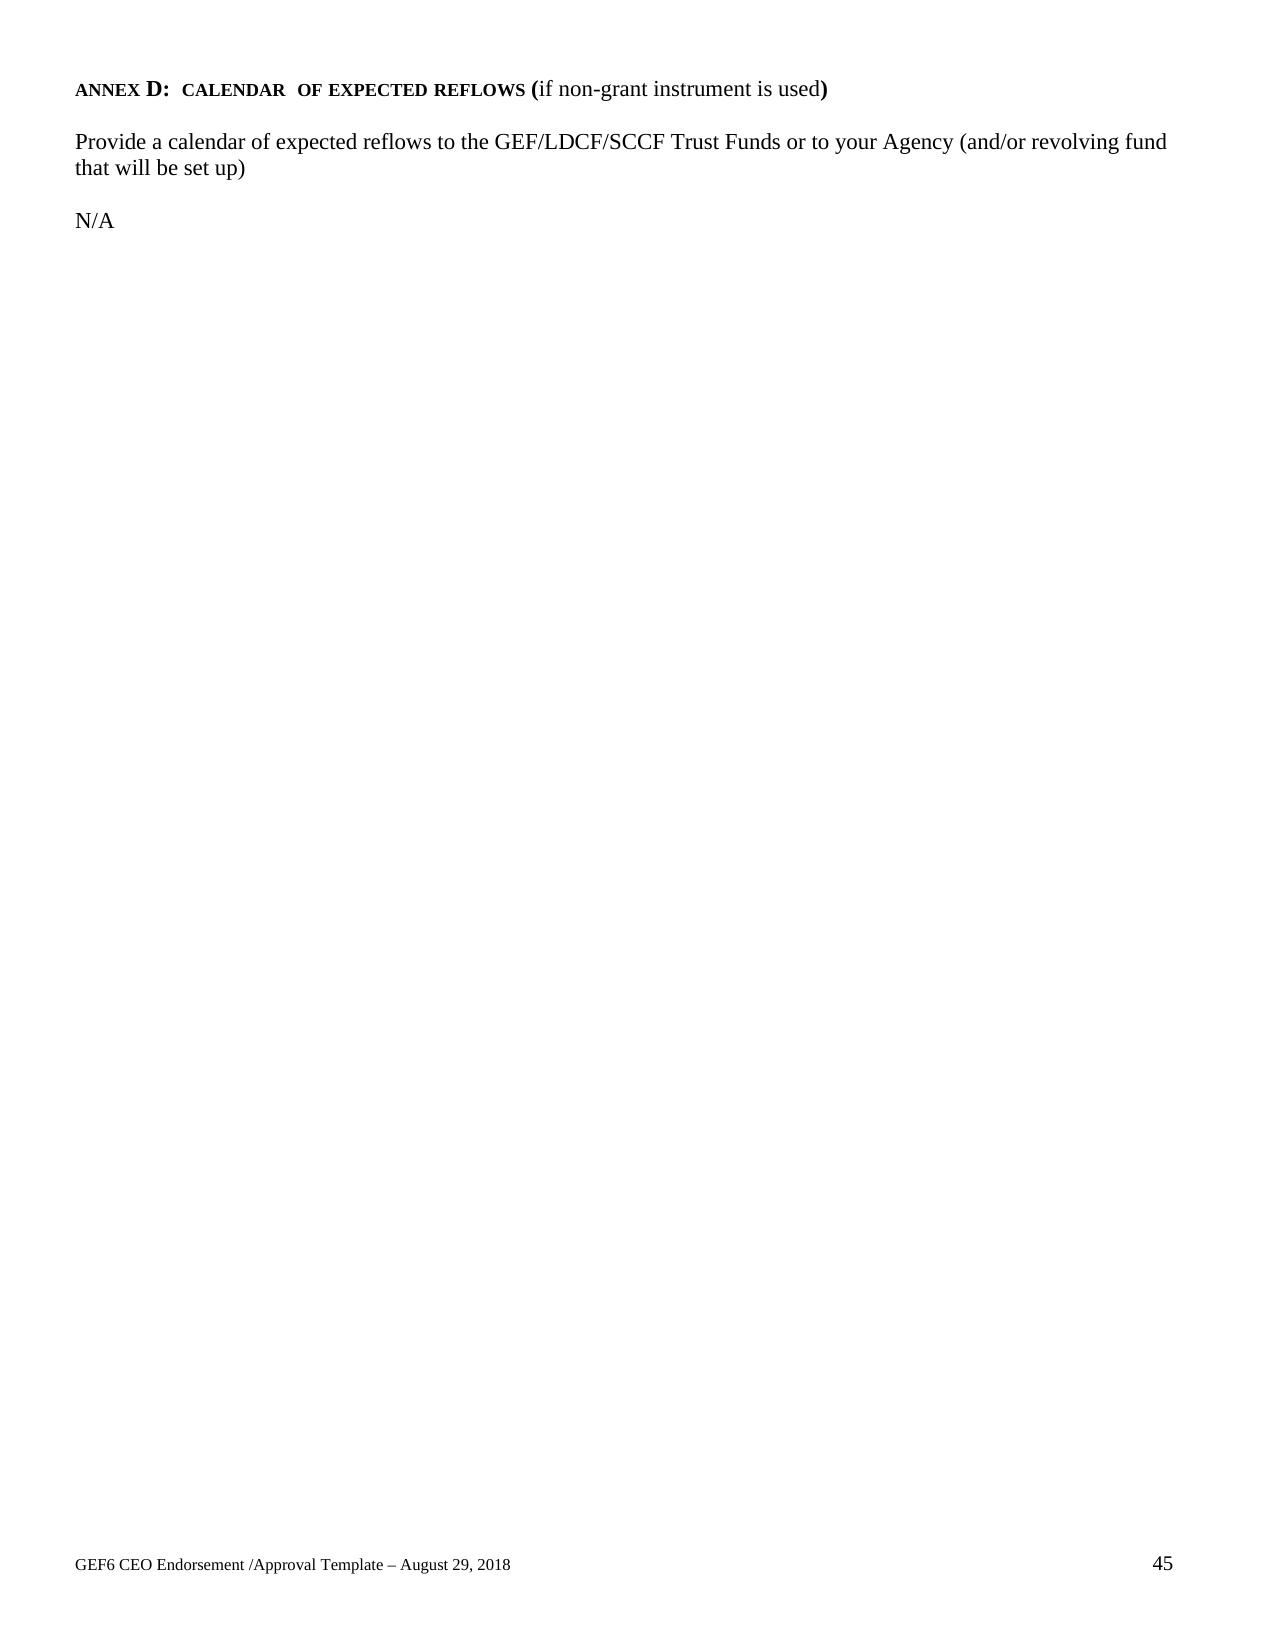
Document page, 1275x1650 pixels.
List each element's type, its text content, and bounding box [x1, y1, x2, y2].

text annex D: calendar of expected reflows (if non-grant instrument is used) [75, 75, 1181, 101]
text N/A [75, 207, 1181, 233]
text Provide a calendar of expected reflows to the GEF/LDCF/SCCF Trust Funds or to your Agency (and/or revolving fund that will be set up) [75, 128, 1181, 180]
